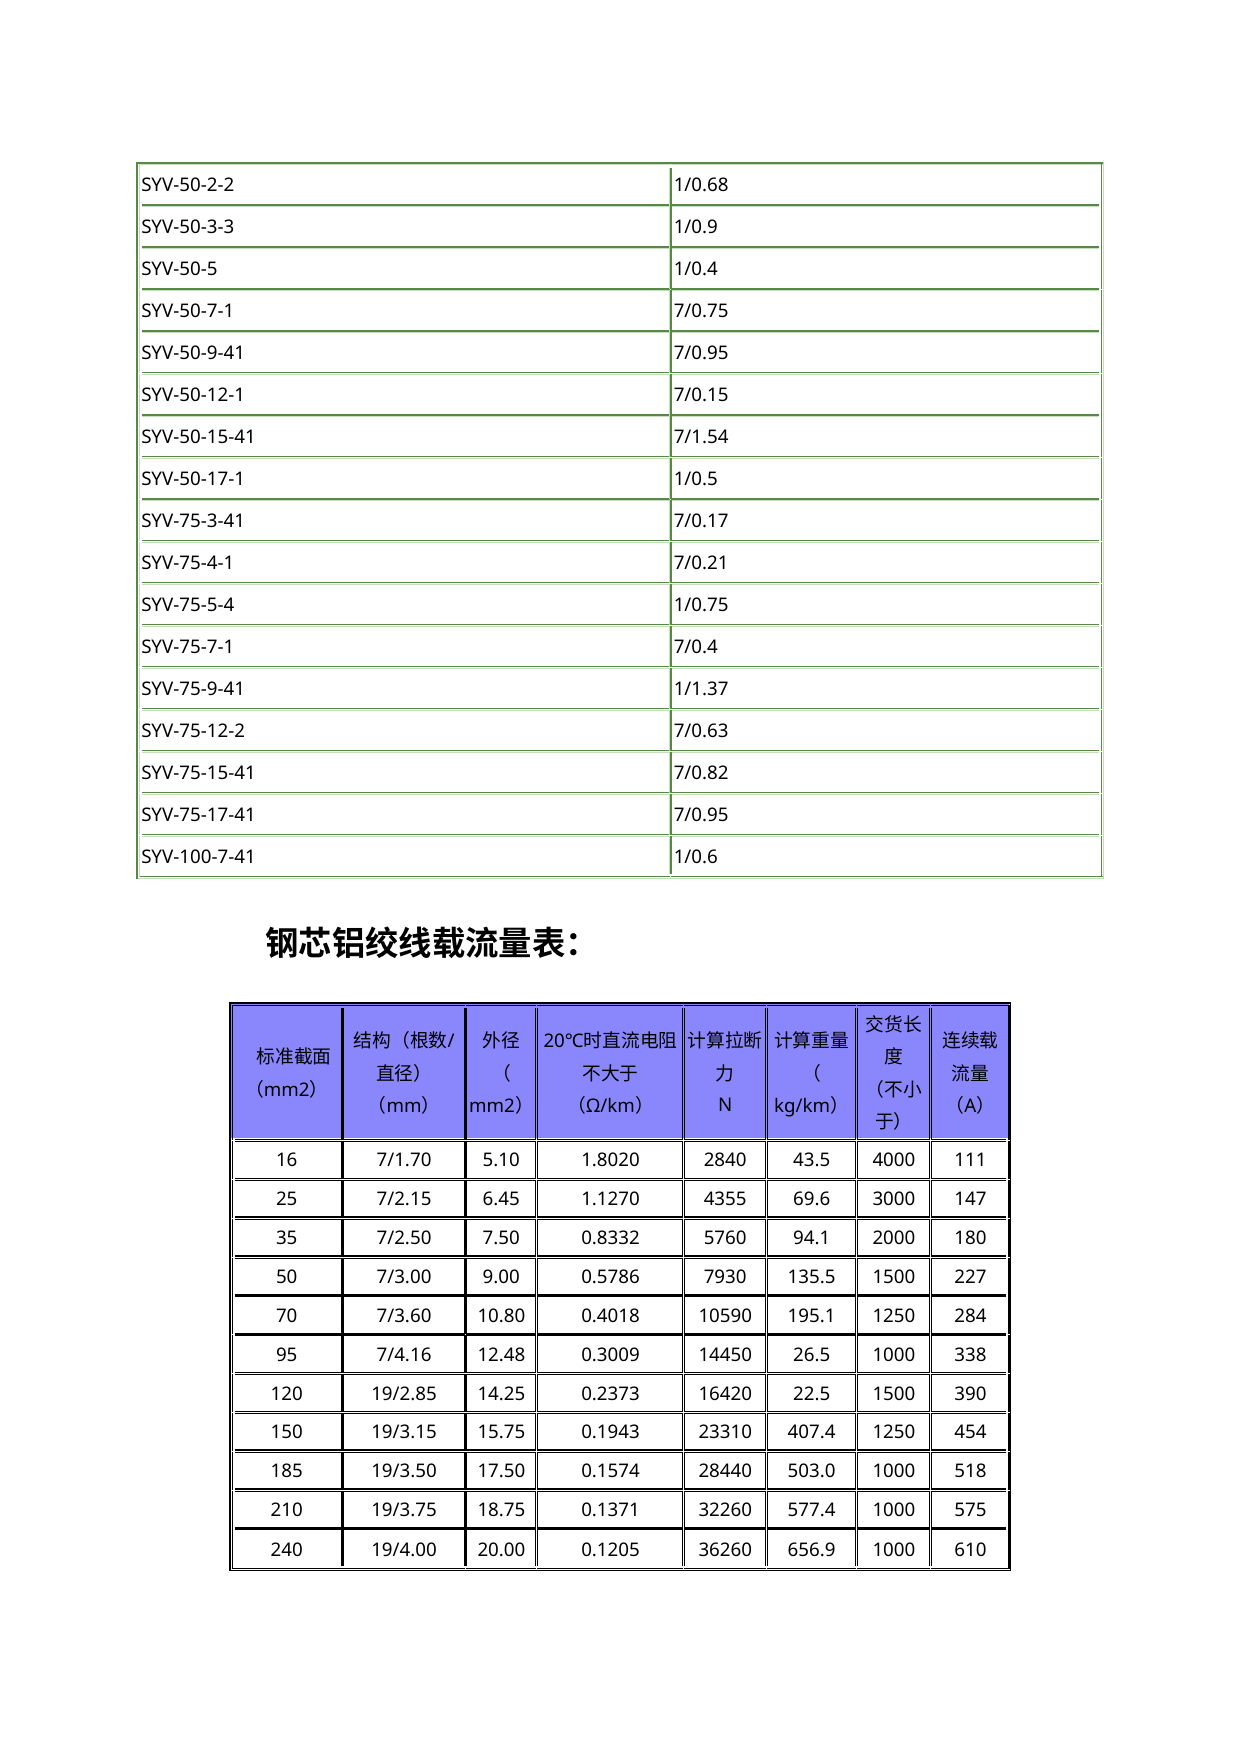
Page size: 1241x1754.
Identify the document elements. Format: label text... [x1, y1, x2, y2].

table_cell 610 [931, 1527, 1008, 1568]
table_cell 7/3.60 [344, 1297, 464, 1333]
table_cell 7/0.82 [670, 750, 1102, 792]
table_cell 284 [932, 1294, 1008, 1333]
table_cell 407.4 [768, 1414, 855, 1449]
table_cell 7/0.21 [670, 540, 1102, 582]
table_cell 32260 [685, 1492, 765, 1527]
table_cell SYV-50-7-1 [138, 288, 669, 330]
table_cell 1/0.75 [670, 582, 1102, 624]
table_cell 210 [233, 1488, 341, 1527]
table_cell 10.80 [467, 1297, 535, 1333]
table_cell 69.6 [768, 1181, 855, 1216]
table_cell SYV-50-5 [140, 246, 669, 288]
table_cell 19/3.50 [344, 1453, 464, 1488]
table_cell 19/4.00 [342, 1530, 465, 1568]
table_cell 195.1 [768, 1297, 855, 1333]
table_cell 1500 [858, 1375, 929, 1411]
table_cell 575 [932, 1488, 1009, 1527]
table_cell 70 [233, 1294, 341, 1333]
table_cell SYV-50-9-41 [140, 330, 669, 372]
table_cell SYV-75-4-1 [138, 540, 670, 582]
table_cell 2000 [858, 1220, 929, 1255]
table_cell 14450 [685, 1336, 765, 1372]
table_cell 36260 [684, 1530, 766, 1568]
table_cell 7/2.15 [344, 1181, 464, 1216]
table_cell 15.75 [467, 1414, 535, 1449]
table_cell 1.8020 [538, 1142, 682, 1177]
table_cell 150 [231, 1411, 342, 1449]
table_cell 338 [932, 1333, 1009, 1372]
table_cell 7/0.4 [670, 624, 1102, 666]
table_cell 0.1371 [538, 1492, 682, 1527]
table_header 连续载流量 （A） [931, 1006, 1008, 1138]
table_header 交货长度 （不小于） [856, 1006, 931, 1138]
table_header 计算拉断力 N [684, 1006, 766, 1138]
table_cell 7/0.95 [670, 792, 1102, 834]
table_cell 0.1943 [538, 1414, 682, 1449]
table_cell 16420 [685, 1375, 765, 1411]
table_cell 22.5 [768, 1375, 855, 1411]
table_cell 28440 [685, 1453, 765, 1488]
table_cell 0.3009 [538, 1336, 682, 1372]
table_cell 7.50 [467, 1220, 535, 1255]
table_cell 0.4018 [538, 1297, 682, 1333]
table_cell SYV-75-5-4 [138, 582, 670, 624]
table_cell 1/1.37 [670, 666, 1102, 708]
table_cell 135.5 [768, 1259, 855, 1294]
table_cell 26.5 [768, 1336, 855, 1372]
table_cell SYV-50-3-3 [140, 204, 669, 246]
table_cell 17.50 [467, 1453, 535, 1488]
table_cell 7/0.17 [672, 498, 1102, 540]
table_cell 4000 [858, 1142, 929, 1177]
table_header 标准截面 （mm2） [233, 1006, 342, 1138]
table_cell SYV-50-2-2 [140, 165, 670, 204]
table_cell 50 [233, 1255, 341, 1294]
table_cell 111 [932, 1139, 1009, 1177]
table_cell 19/2.85 [344, 1375, 464, 1411]
table_header 结构（根数/直径） （mm） [342, 1006, 465, 1138]
text 钢芯铝绞线载流量表： [187, 908, 1053, 973]
table_cell 120 [231, 1372, 342, 1411]
table_cell 94.1 [768, 1220, 855, 1255]
table_cell 19/3.15 [344, 1414, 464, 1449]
table_cell 20.00 [465, 1530, 537, 1568]
table_cell 147 [932, 1178, 1009, 1216]
table_cell 0.2373 [538, 1375, 682, 1411]
table_cell 1250 [858, 1297, 929, 1333]
table_header 计算重量 （kg/km） [766, 1006, 856, 1138]
table_cell SYV-75-15-41 [138, 750, 670, 792]
table_cell 4355 [685, 1181, 765, 1216]
table_cell 12.48 [467, 1336, 535, 1372]
table_cell SYV-50-17-1 [138, 456, 670, 498]
table_cell 14.25 [467, 1375, 535, 1411]
table_cell 18.75 [467, 1492, 535, 1527]
table_cell 43.5 [768, 1142, 855, 1177]
table_cell 0.1205 [537, 1530, 684, 1568]
table_cell 35 [233, 1216, 341, 1255]
table_cell 5760 [685, 1220, 765, 1255]
table_cell 1/0.5 [670, 456, 1102, 498]
table_cell 6.45 [467, 1181, 535, 1216]
table_cell 1000 [856, 1530, 931, 1568]
table_cell SYV-50-15-41 [140, 414, 669, 456]
table_cell 454 [931, 1411, 1009, 1449]
table_cell 1/0.9 [672, 204, 1101, 246]
table_cell 7/3.00 [344, 1259, 464, 1294]
table_cell SYV-75-17-41 [138, 792, 670, 834]
table_cell SYV-50-12-1 [138, 372, 670, 414]
table_cell 7/0.95 [672, 330, 1101, 372]
table_cell 1.1270 [538, 1181, 682, 1216]
table_cell 1000 [858, 1453, 929, 1488]
table_cell 5.10 [467, 1142, 535, 1177]
table_cell 1/0.4 [672, 246, 1101, 288]
table_cell 7/4.16 [344, 1336, 464, 1372]
table_cell 1000 [858, 1492, 929, 1527]
table_cell 240 [233, 1527, 342, 1568]
table_cell SYV-75-7-1 [138, 624, 670, 666]
table_cell 23310 [685, 1414, 765, 1449]
table_cell SYV-100-7-41 [138, 834, 670, 876]
table_cell 656.9 [766, 1530, 856, 1568]
table_cell 503.0 [768, 1453, 855, 1488]
table_cell 3000 [858, 1181, 929, 1216]
table_header 外径 （mm2） [465, 1006, 537, 1138]
table_cell 7930 [685, 1259, 765, 1294]
table_cell 7/1.54 [672, 414, 1101, 456]
table_cell 1/0.6 [670, 834, 1102, 876]
table_cell 1/0.68 [670, 165, 1101, 204]
table_cell SYV-75-3-41 [138, 498, 669, 540]
table_header 20℃时直流电阻不大于 （Ω/km） [537, 1006, 684, 1138]
table_cell 0.1574 [538, 1453, 682, 1488]
table_cell 0.8332 [538, 1220, 682, 1255]
table_cell 25 [233, 1178, 341, 1216]
table_cell 9.00 [467, 1259, 535, 1294]
table_cell 185 [233, 1449, 341, 1488]
table_cell 180 [932, 1216, 1009, 1255]
table_cell 1500 [858, 1259, 929, 1294]
table_cell 19/3.75 [344, 1492, 464, 1527]
table_cell 227 [932, 1255, 1009, 1294]
table_cell SYV-75-12-2 [138, 708, 670, 750]
table_cell 7/2.50 [344, 1220, 464, 1255]
table_cell 0.5786 [538, 1259, 682, 1294]
table_cell 95 [231, 1333, 341, 1372]
table_cell 390 [931, 1372, 1009, 1411]
table_cell 1250 [858, 1414, 929, 1449]
table_cell 7/0.75 [672, 288, 1102, 330]
table_cell SYV-75-9-41 [138, 666, 670, 708]
table_cell 518 [932, 1449, 1009, 1488]
table_cell 10590 [685, 1297, 765, 1333]
table_cell 7/1.70 [344, 1142, 464, 1177]
table_cell 7/0.15 [670, 372, 1102, 414]
table_cell 577.4 [768, 1492, 855, 1527]
table_cell 16 [233, 1139, 341, 1177]
table_cell 7/0.63 [670, 708, 1102, 750]
table_cell 2840 [685, 1142, 765, 1177]
table_cell 1000 [858, 1336, 929, 1372]
